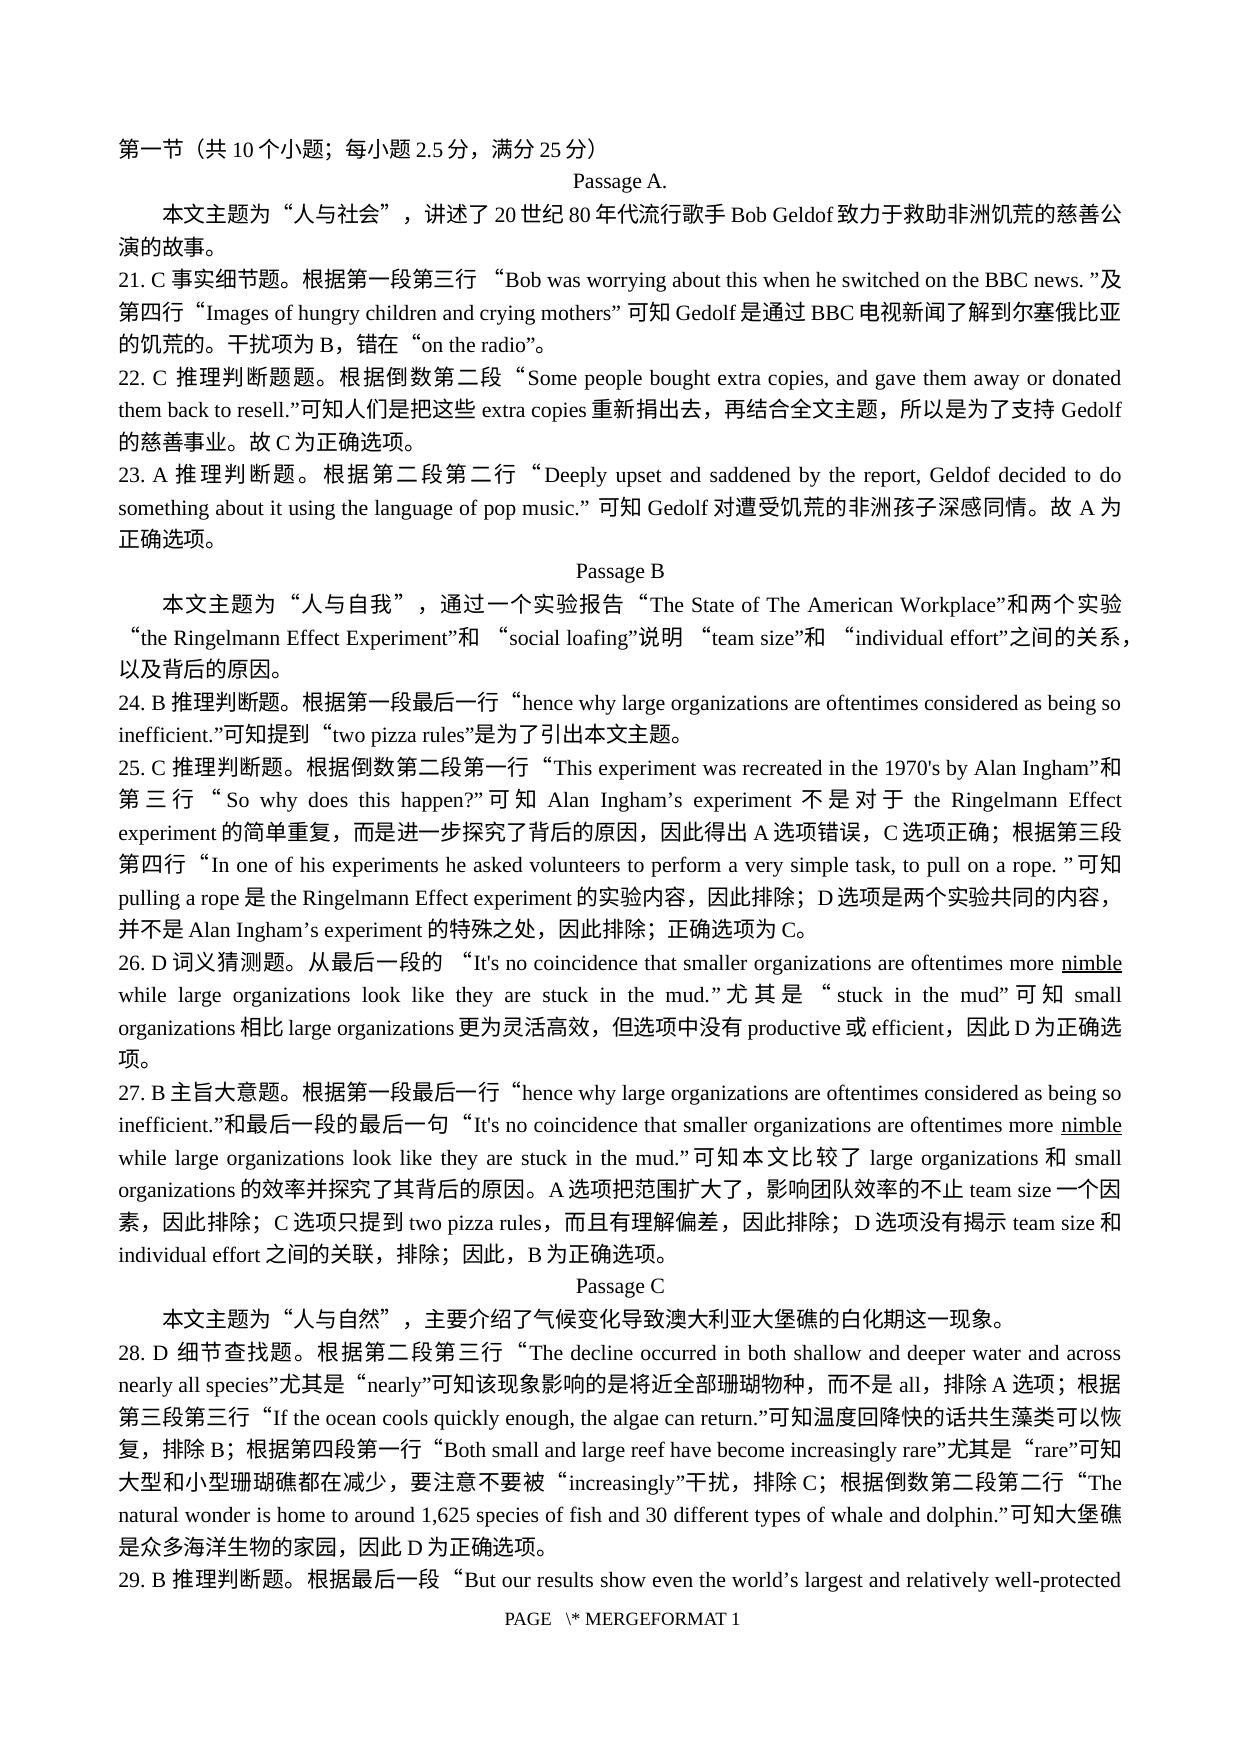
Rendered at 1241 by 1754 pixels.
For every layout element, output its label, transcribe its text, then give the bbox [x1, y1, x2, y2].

list D词义猜测题。从最后一段的 “It's no coincidence that smaller organizations are oftentimes more nimble while large organizations look like they are stuck in the mud.”尤其是“stuck in the mud”可知small organizations相比large organizations更为灵活高效，但选项中没有productive或efficient，因此D为正确选项。 [118, 944, 1122, 1074]
text 本文主题为“人与自我”，通过一个实验报告“The State of The American Workplace”和两个实验“the Ringelmann Effect Experiment”和 “social loafing”说明 “team size”和 “individual effort”之间的关系，以及背后的原因。 [118, 587, 1122, 684]
text 27. B主旨大意题。根据第一段最后一行“hence why large organizations are oftentimes considered as being so inefficient.”和最后一段的最后一句“It's no coincidence that smaller organizations are oftentimes more nimble while large organizations look like they are stuck in the mud.”可知本文比较了large organizations和small organizations的效率并探究了其背后的原因。A选项把范围扩大了，影响团队效率的不止team size一个因素，因此排除；C选项只提到two pizza rules，而且有理解偏差，因此排除；D选项没有揭示team size和individual effort之间的关联，排除；因此，B为正确选项。 [118, 1074, 1122, 1269]
list B 推理判断题。根据第一段最后一行“hence why large organizations are oftentimes considered as being so inefficient.”可知提到“two pizza rules”是为了引出本文主题。 [118, 684, 1122, 749]
text 22. C 推理判断题题。根据倒数第二段“Some people bought extra copies, and gave them away or donated them back to resell.”可知人们是把这些extra copies重新捐出去，再结合全文主题，所以是为了支持Gedolf的慈善事业。故C为正确选项。 [118, 359, 1122, 457]
text Passage A. [118, 164, 1122, 197]
text 本文主题为“人与自然”，主要介绍了气候变化导致澳大利亚大堡礁的白化期这一现象。 [118, 1302, 1122, 1334]
text 本文主题为“人与社会”，讲述了20世纪80年代流行歌手Bob Geldof致力于救助非洲饥荒的慈善公演的故事。 [118, 197, 1122, 262]
text Passage B [118, 554, 1122, 587]
list C 推理判断题。根据倒数第二段第一行“This experiment was recreated in the 1970's by Alan Ingham”和第三行“So why does this happen?”可知Alan Ingham’s experiment不是对于the Ringelmann Effect experiment的简单重复，而是进一步探究了背后的原因，因此得出A选项错误，C选项正确；根据第三段第四行“In one of his experiments he asked volunteers to perform a very simple task, to pull on a rope. ”可知pulling a rope是the Ringelmann Effect experiment的实验内容，因此排除；D选项是两个实验共同的内容，并不是Alan Ingham’s experiment的特殊之处，因此排除；正确选项为C。 [118, 749, 1122, 944]
text 21. C 事实细节题。根据第一段第三行 “Bob was worrying about this when he switched on the BBC news. ”及第四行“Images of hungry children and crying mothers” 可知Gedolf是通过BBC电视新闻了解到尔塞俄比亚的饥荒的。干扰项为B，错在“on the radio”。 [118, 262, 1122, 359]
text 第一节（共10个小题；每小题2.5分，满分25分） [118, 132, 1122, 164]
text Passage C [118, 1269, 1122, 1302]
text 28. D 细节查找题。根据第二段第三行“The decline occurred in both shallow and deeper water and across nearly all species”尤其是“nearly”可知该现象影响的是将近全部珊瑚物种，而不是all，排除A选项；根据第三段第三行“If the ocean cools quickly enough, the algae can return.”可知温度回降快的话共生藻类可以恢复，排除B；根据第四段第一行“Both small and large reef have become increasingly rare”尤其是“rare”可知大型和小型珊瑚礁都在减少，要注意不要被“increasingly”干扰，排除C；根据倒数第二段第二行“The natural wonder is home to around 1,625 species of fish and 30 different types of whale and dolphin.”可知大堡礁是众多海洋生物的家园，因此D为正确选项。 [118, 1334, 1122, 1562]
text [118, 1562, 1122, 1594]
text 23. A推理判断题。根据第二段第二行“Deeply upset and saddened by the report, Geldof decided to do something about it using the language of pop music.” 可知Gedolf对遭受饥荒的非洲孩子深感同情。故A为正确选项。 [118, 457, 1122, 554]
